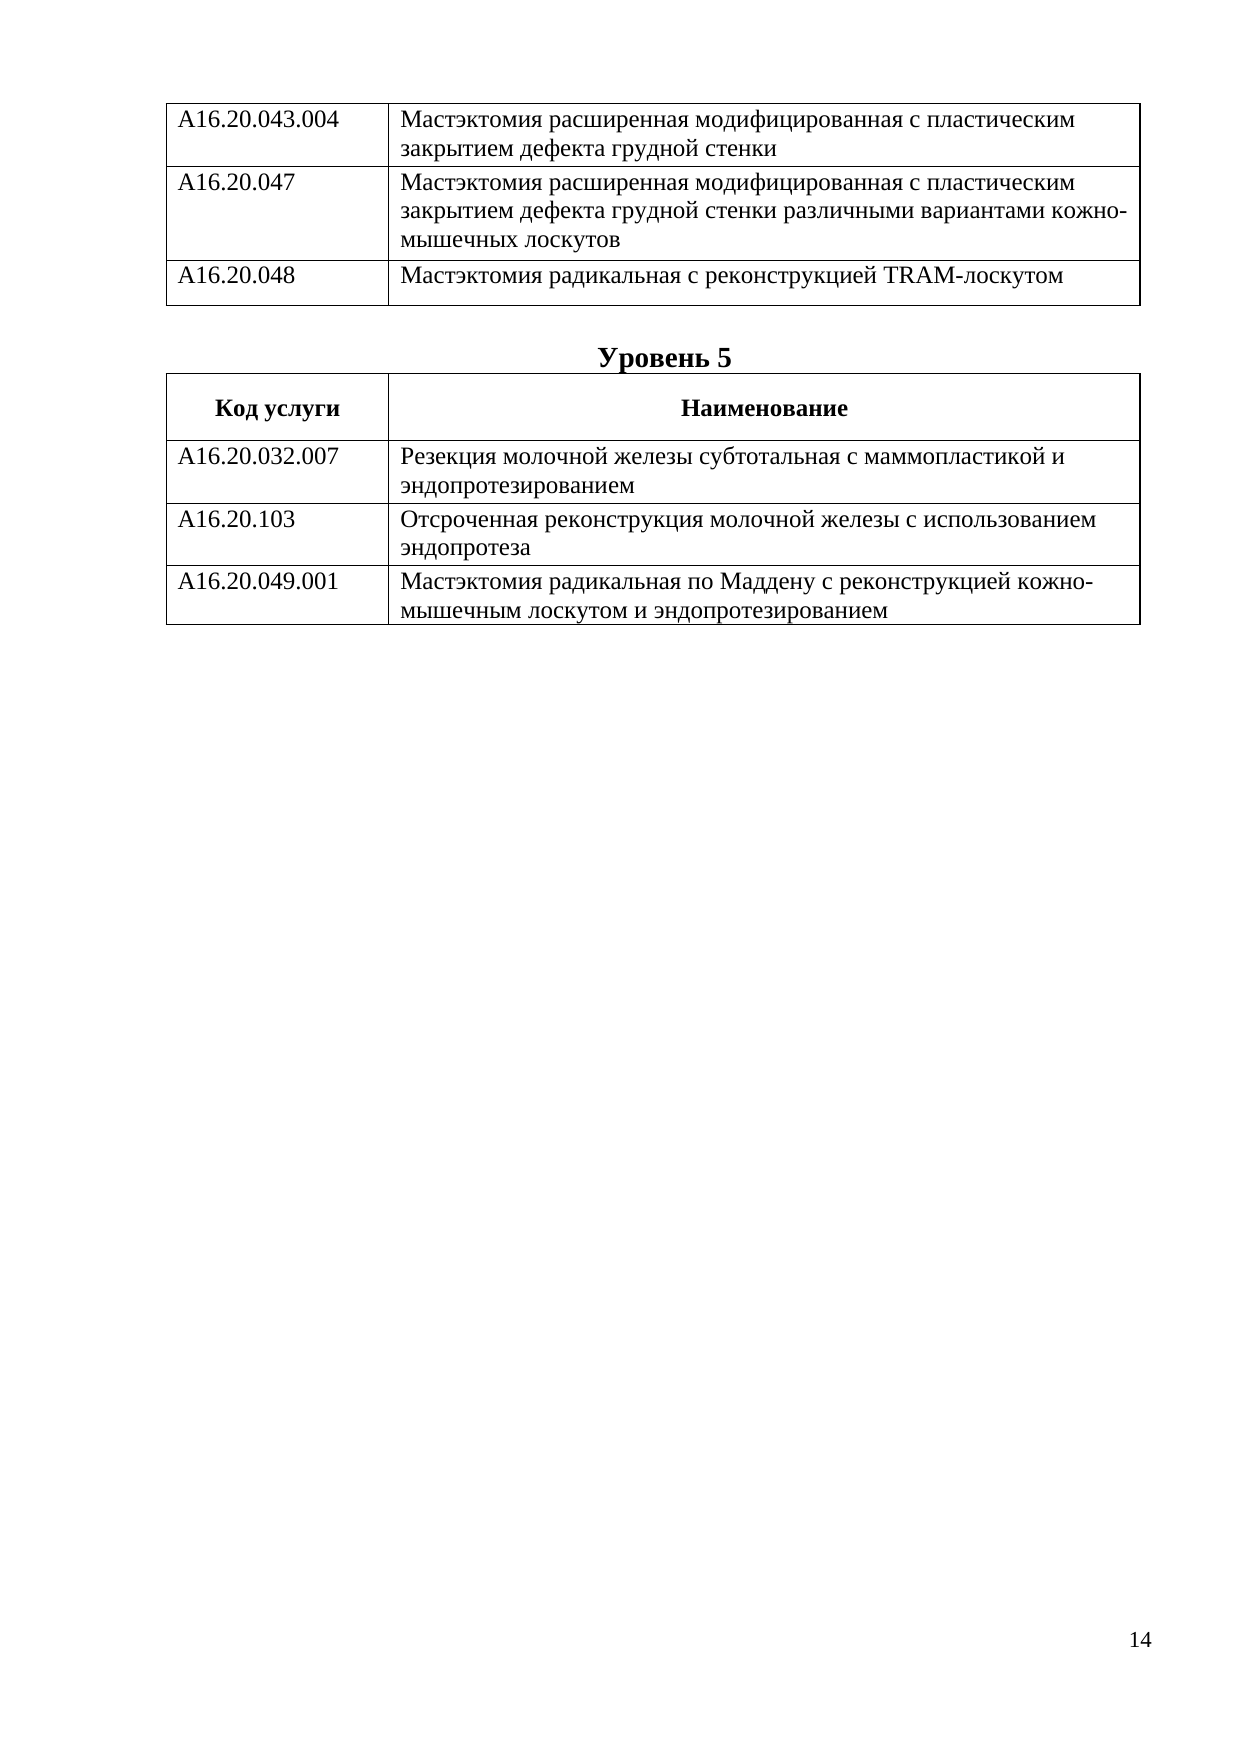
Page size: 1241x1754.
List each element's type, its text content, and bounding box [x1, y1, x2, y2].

table_cell Отсроченная реконструкция молочной железы с использованием эндопротеза [389, 504, 1139, 565]
table_cell Резекция молочной железы субтотальная с маммопластикой и эндопротезированием [389, 441, 1139, 503]
table_cell Мастэктомия радикальная по Маддену с реконструкцией кожно-мышечным лоскутом и эндопротезированием [389, 566, 1139, 624]
table_cell Мастэктомия радикальная с реконструкцией TRAM-лоскутом [389, 261, 1139, 305]
table_cell Мастэктомия расширенная модифицированная с пластическим закрытием дефекта грудной стенки [389, 104, 1139, 166]
table_cell A16.20.032.007 [167, 441, 388, 503]
text Уровень 5 [177, 340, 1152, 373]
table_cell A16.20.103 [167, 504, 388, 565]
table_cell A16.20.049.001 [167, 566, 388, 624]
table_header Наименование [389, 374, 1139, 440]
table_cell A16.20.047 [167, 167, 388, 259]
table_header Код услуги [167, 374, 388, 440]
table_cell A16.20.043.004 [167, 104, 388, 166]
table_cell A16.20.048 [167, 261, 388, 305]
table_cell Мастэктомия расширенная модифицированная с пластическим закрытием дефекта грудной стенки различными вариантами кожно-мышечных лоскутов [389, 167, 1139, 259]
